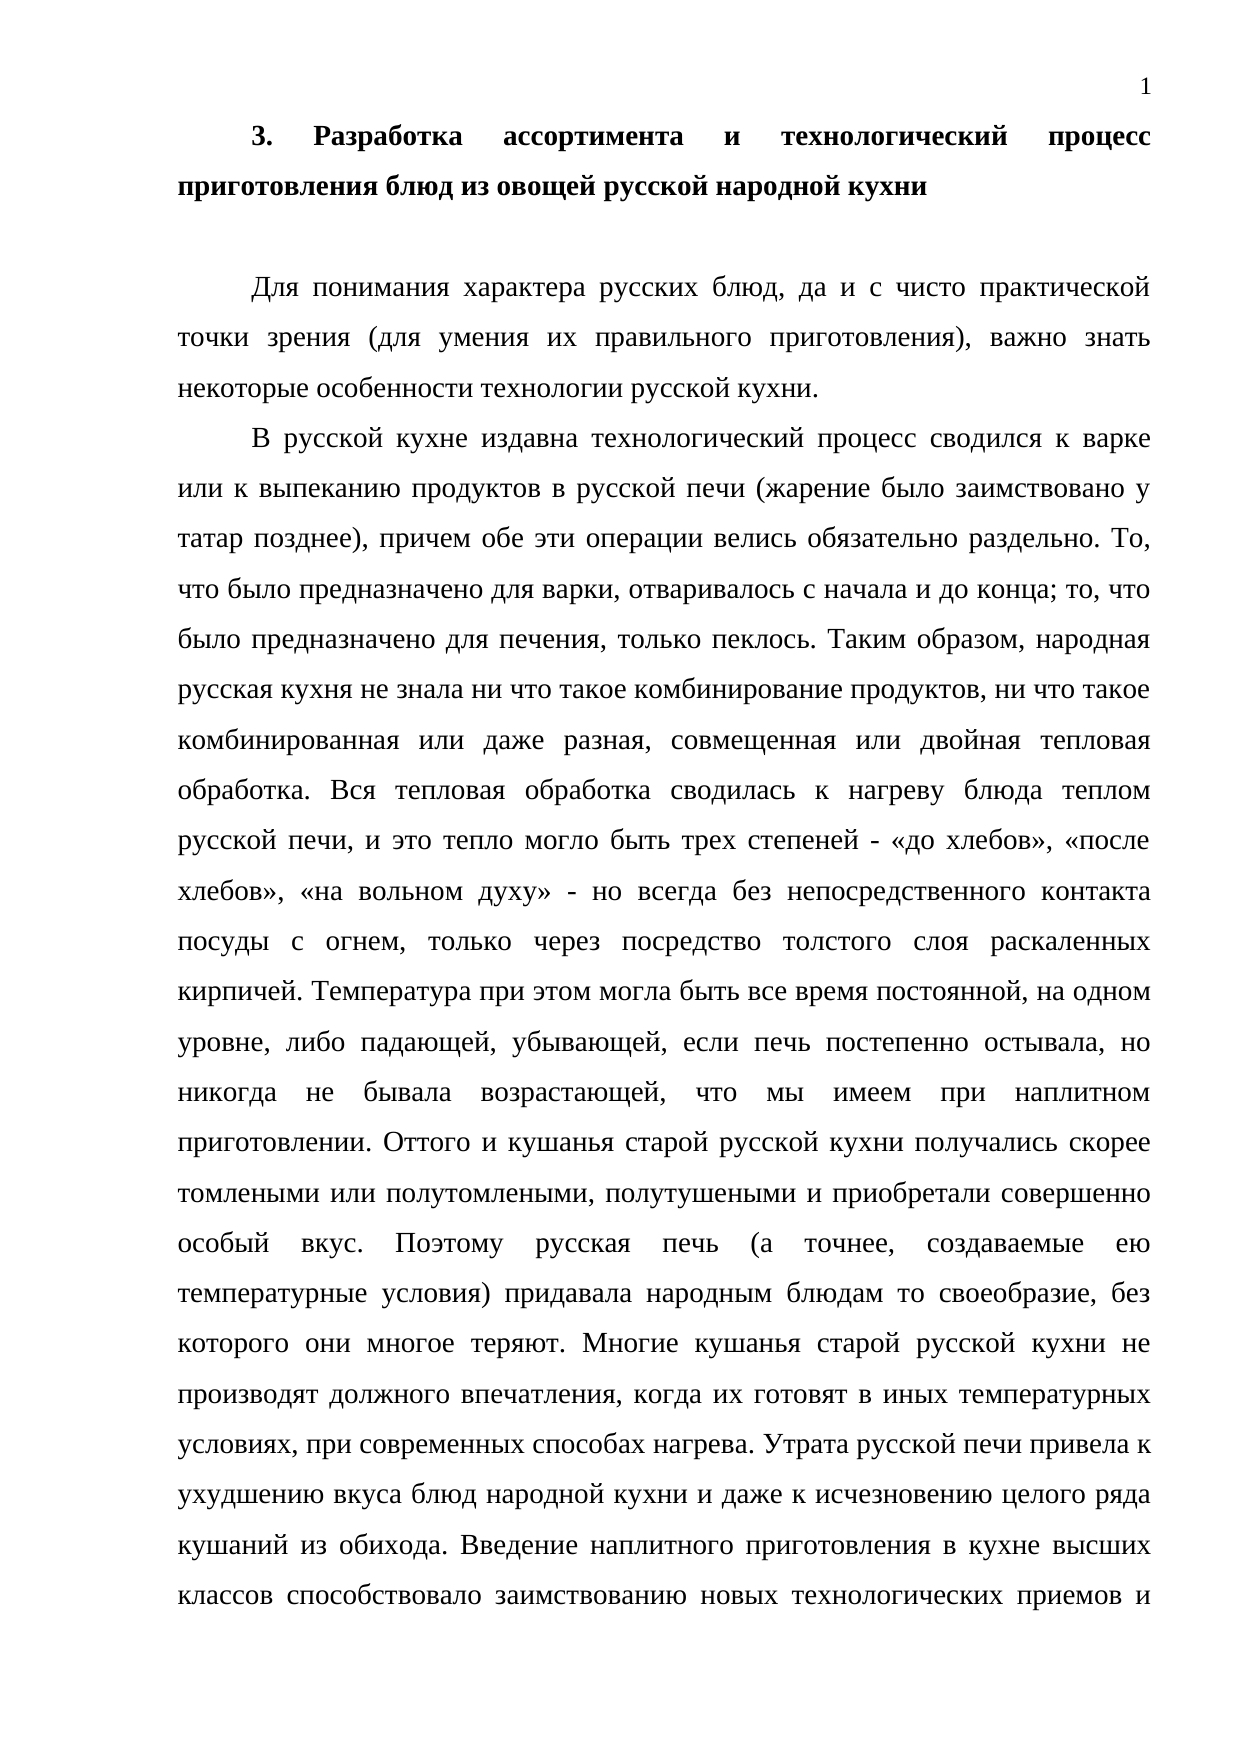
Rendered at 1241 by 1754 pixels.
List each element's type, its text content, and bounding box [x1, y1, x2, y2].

subtitle 3. Разработка ассортимента и технологический процесс приготовления блюд из овощей русской народной кухни [177, 118, 1152, 202]
text Для понимания характера русских блюд, да и с чисто практической точки зрения (для умения их правильного приготовления), важно знать некоторые особенности технологии русской кухни. [177, 269, 1152, 403]
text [177, 420, 1152, 1611]
